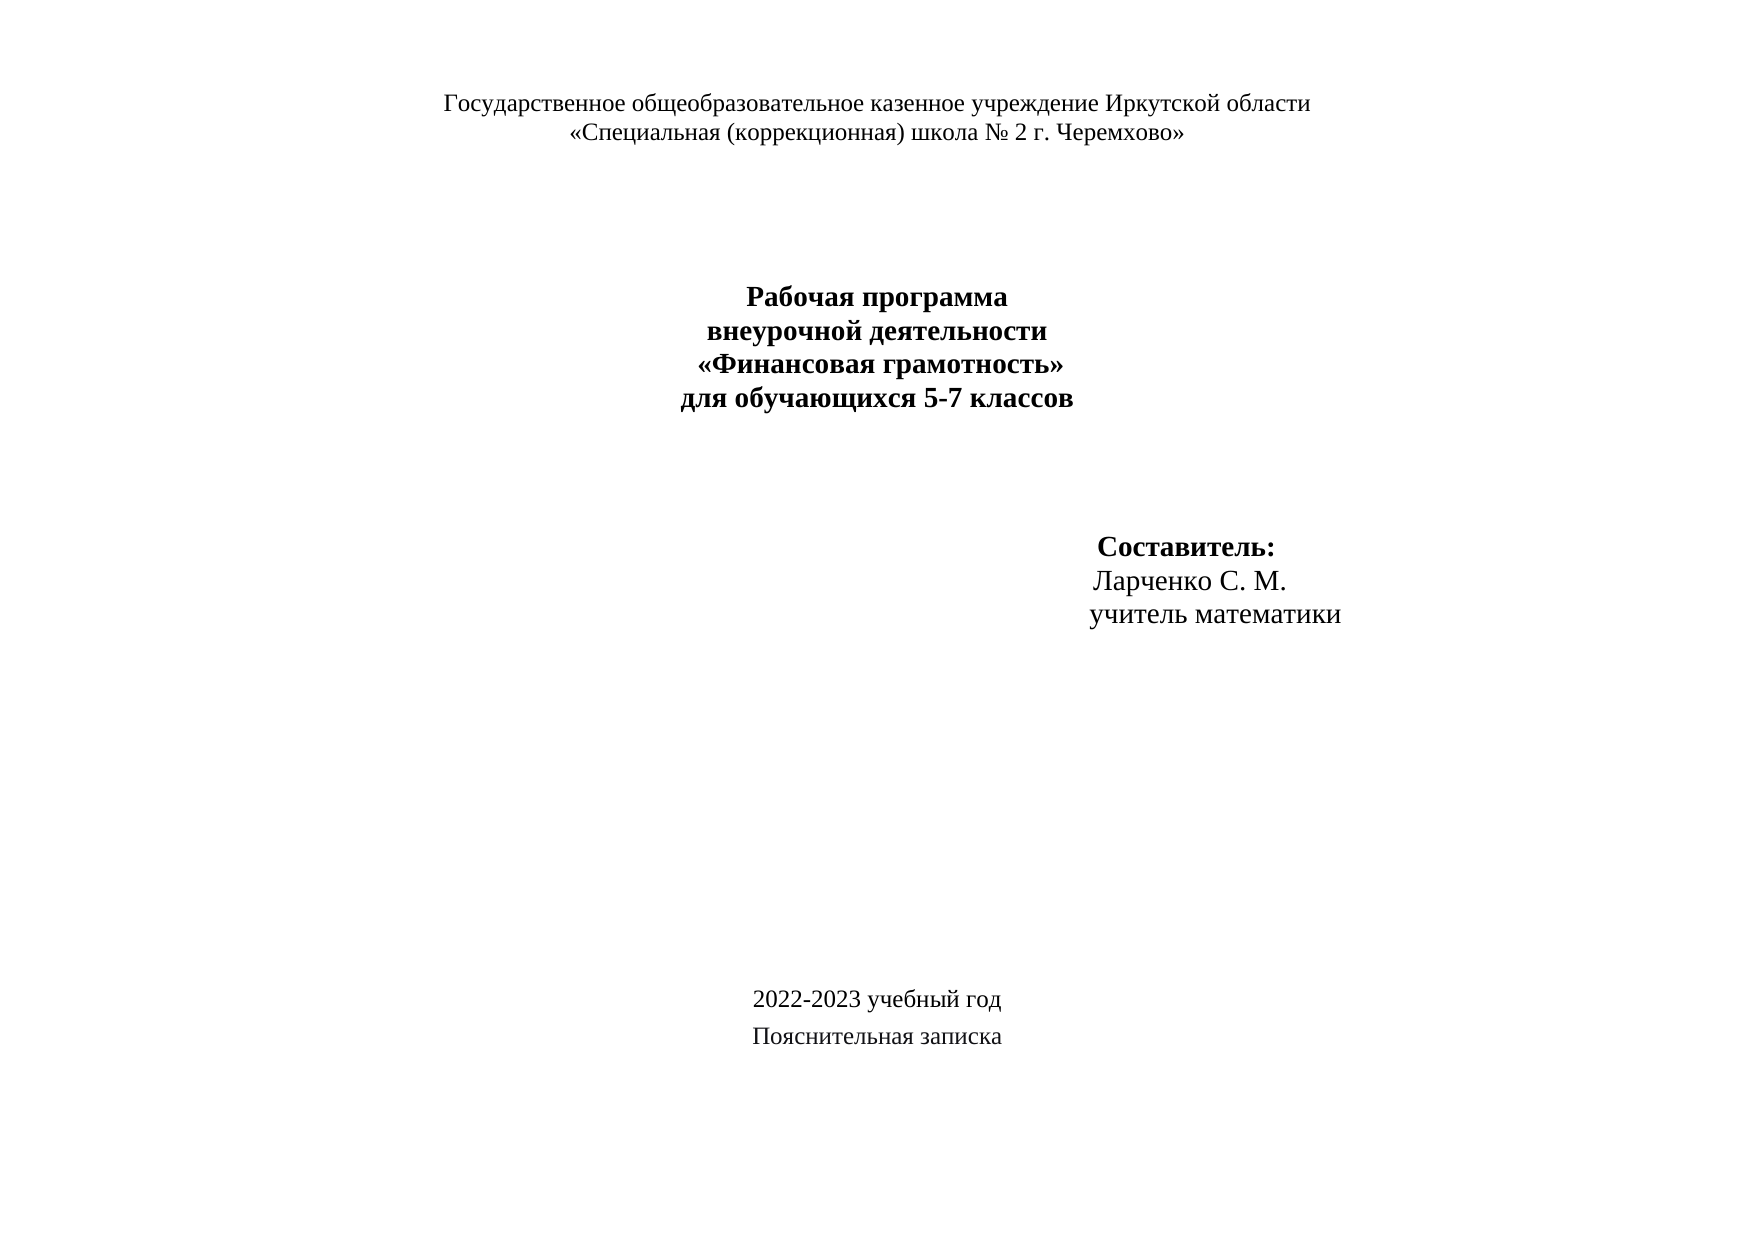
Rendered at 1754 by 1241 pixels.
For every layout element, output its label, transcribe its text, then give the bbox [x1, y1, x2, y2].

text Ларченко С. М. [561, 563, 1636, 596]
text Государственное общеобразовательное казенное учреждение Иркутской области [118, 88, 1636, 117]
text «Специальная (коррекционная) школа № 2 г. Черемхово» [118, 117, 1636, 146]
text Составитель: [561, 529, 1636, 563]
text для обучающихся 5-7 классов [118, 380, 1636, 413]
text Пояснительная записка [118, 1013, 1636, 1050]
text Рабочая программа [118, 279, 1636, 313]
text «Финансовая грамотность» [118, 346, 1636, 380]
text учитель математики [561, 596, 1636, 630]
text внеурочной деятельности [118, 313, 1636, 346]
text 2022-2023 учебный год [118, 984, 1636, 1013]
